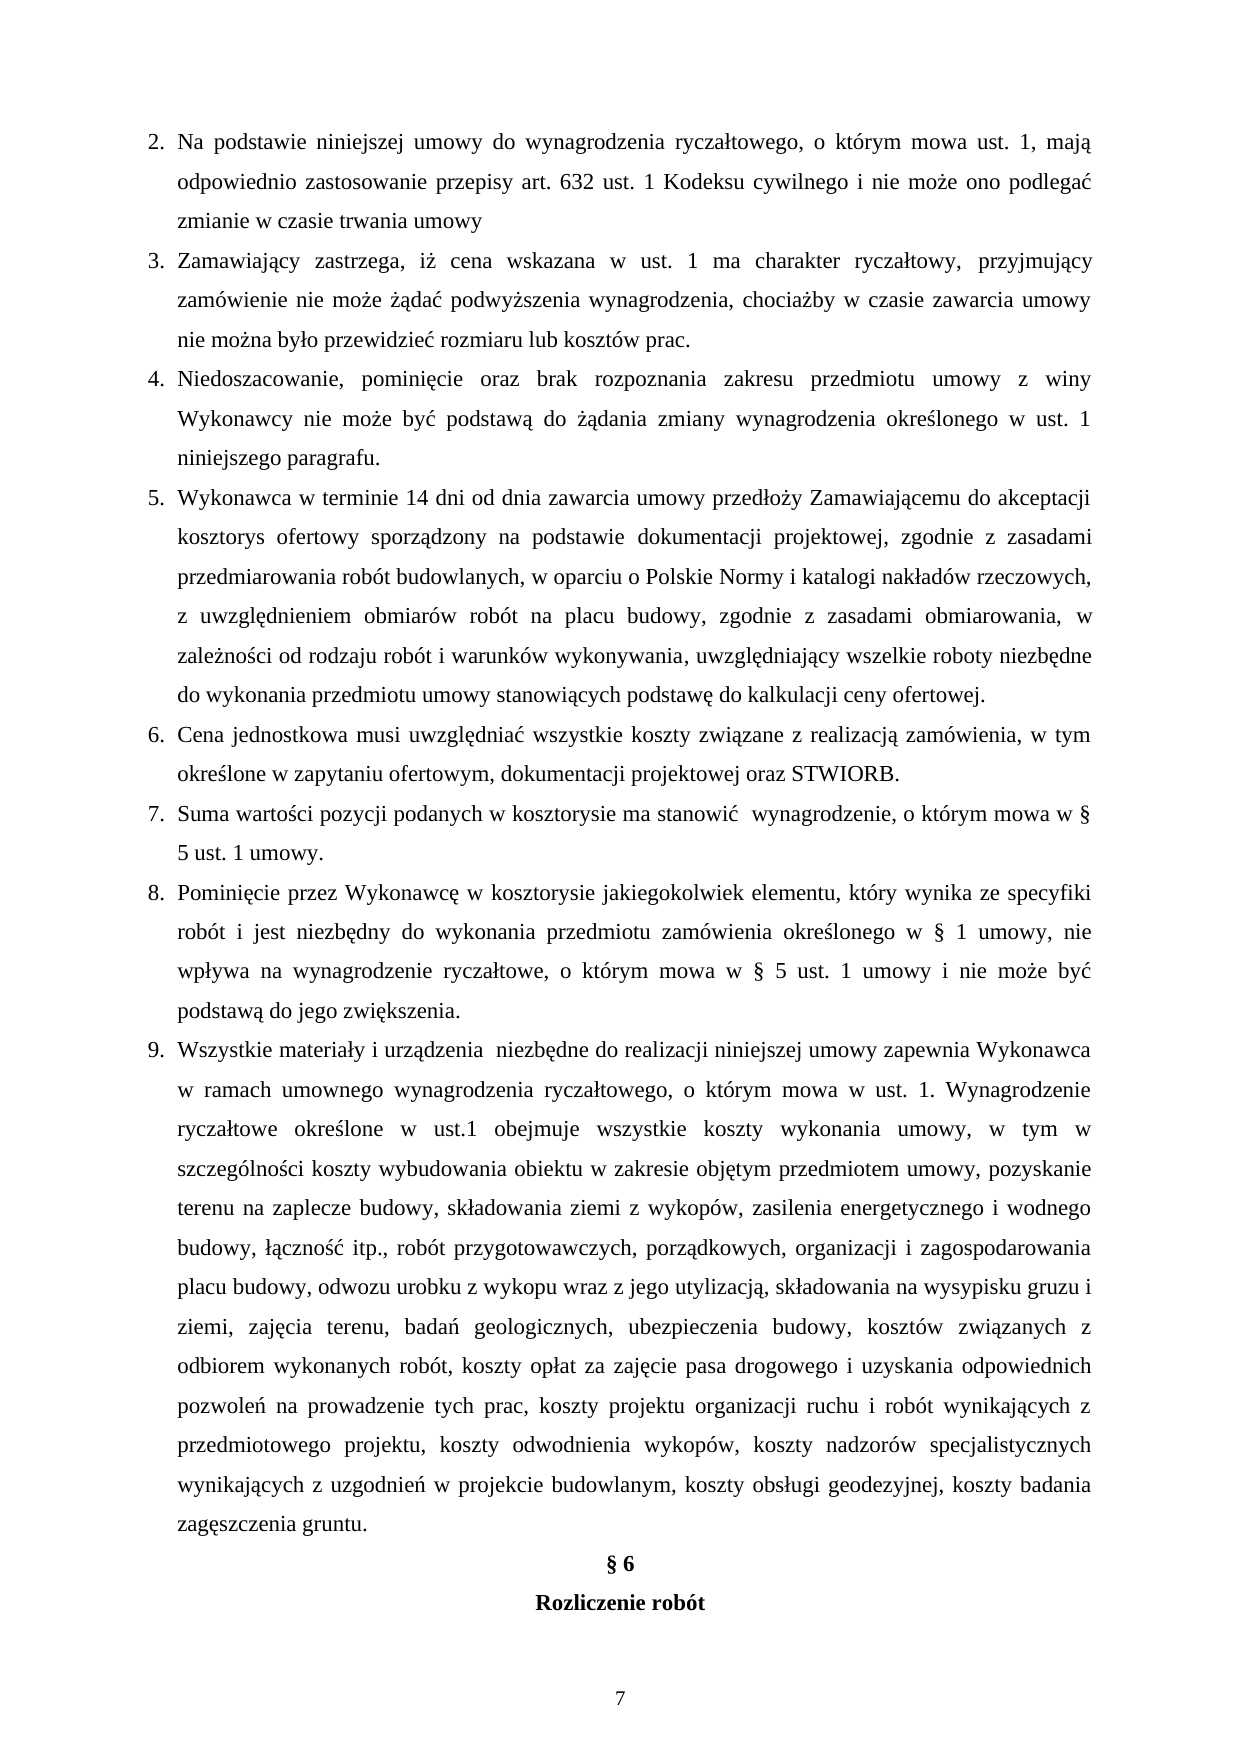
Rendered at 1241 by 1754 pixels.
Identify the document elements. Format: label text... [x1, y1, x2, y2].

text § 6 [148, 1550, 1093, 1576]
list Cena jednostkowa musi uwzględniać wszystkie koszty związane z realizacją zamówienia, w tym określone w zapytaniu ofertowym, dokumentacji projektowej oraz STWIORB. [148, 721, 1093, 786]
list Suma wartości pozycji podanych w kosztorysie ma stanowić wynagrodzenie, o którym mowa w § 5 ust. 1 umowy. [148, 799, 1093, 865]
list Zamawiający zastrzega, iż cena wskazana w ust. 1 ma charakter ryczałtowy, przyjmujący zamówienie nie może żądać podwyższenia wynagrodzenia, chociażby w czasie zawarcia umowy nie można było przewidzieć rozmiaru lub kosztów prac. [148, 247, 1093, 352]
list Pominięcie przez Wykonawcę w kosztorysie jakiegokolwiek elementu, który wynika ze specyfiki robót i jest niezbędny do wykonania przedmiotu zamówienia określonego w § 1 umowy, nie wpływa na wynagrodzenie ryczałtowe, o którym mowa w § 5 ust. 1 umowy i nie może być podstawą do jego zwiększenia. [148, 878, 1093, 1023]
text Rozliczenie robót [148, 1589, 1093, 1616]
list Wykonawca w terminie 14 dni od dnia zawarcia umowy przedłoży Zamawiającemu do akceptacji kosztorys ofertowy sporządzony na podstawie dokumentacji projektowej, zgodnie z zasadami przedmiarowania robót budowlanych, w oparciu o Polskie Normy i katalogi nakładów rzeczowych, z uwzględnieniem obmiarów robót na placu budowy, zgodnie z zasadami obmiarowania, w zależności od rodzaju robót i warunków wykonywania, uwzględniający wszelkie roboty niezbędne do wykonania przedmiotu umowy stanowiących podstawę do kalkulacji ceny ofertowej. [148, 484, 1093, 707]
list Wszystkie materiały i urządzenia niezbędne do realizacji niniejszej umowy zapewnia Wykonawca w ramach umownego wynagrodzenia ryczałtowego, o którym mowa w ust. 1. Wynagrodzenie ryczałtowe określone w ust.1 obejmuje wszystkie koszty wykonania umowy, w tym w szczególności koszty wybudowania obiektu w zakresie objętym przedmiotem umowy, pozyskanie terenu na zaplecze budowy, składowania ziemi z wykopów, zasilenia energetycznego i wodnego budowy, łączność itp., robót przygotowawczych, porządkowych, organizacji i zagospodarowania placu budowy, odwozu urobku z wykopu wraz z jego utylizacją, składowania na wysypisku gruzu i ziemi, zajęcia terenu, badań geologicznych, ubezpieczenia budowy, kosztów związanych z odbiorem wykonanych robót, koszty opłat za zajęcie pasa drogowego i uzyskania odpowiednich pozwoleń na prowadzenie tych prac, koszty projektu organizacji ruchu i robót wynikających z przedmiotowego projektu, koszty odwodnienia wykopów, koszty nadzorów specjalistycznych wynikających z uzgodnień w projekcie budowlanym, koszty obsługi geodezyjnej, koszty badania zagęszczenia gruntu. [148, 1036, 1093, 1537]
list Niedoszacowanie, pominięcie oraz brak rozpoznania zakresu przedmiotu umowy z winy Wykonawcy nie może być podstawą do żądania zmiany wynagrodzenia określonego w ust. 1 niniejszego paragrafu. [148, 365, 1093, 471]
list Na podstawie niniejszej umowy do wynagrodzenia ryczałtowego, o którym mowa ust. 1, mają odpowiednio zastosowanie przepisy art. 632 ust. 1 Kodeksu cywilnego i nie może ono podlegać zmianie w czasie trwania umowy [148, 128, 1093, 234]
